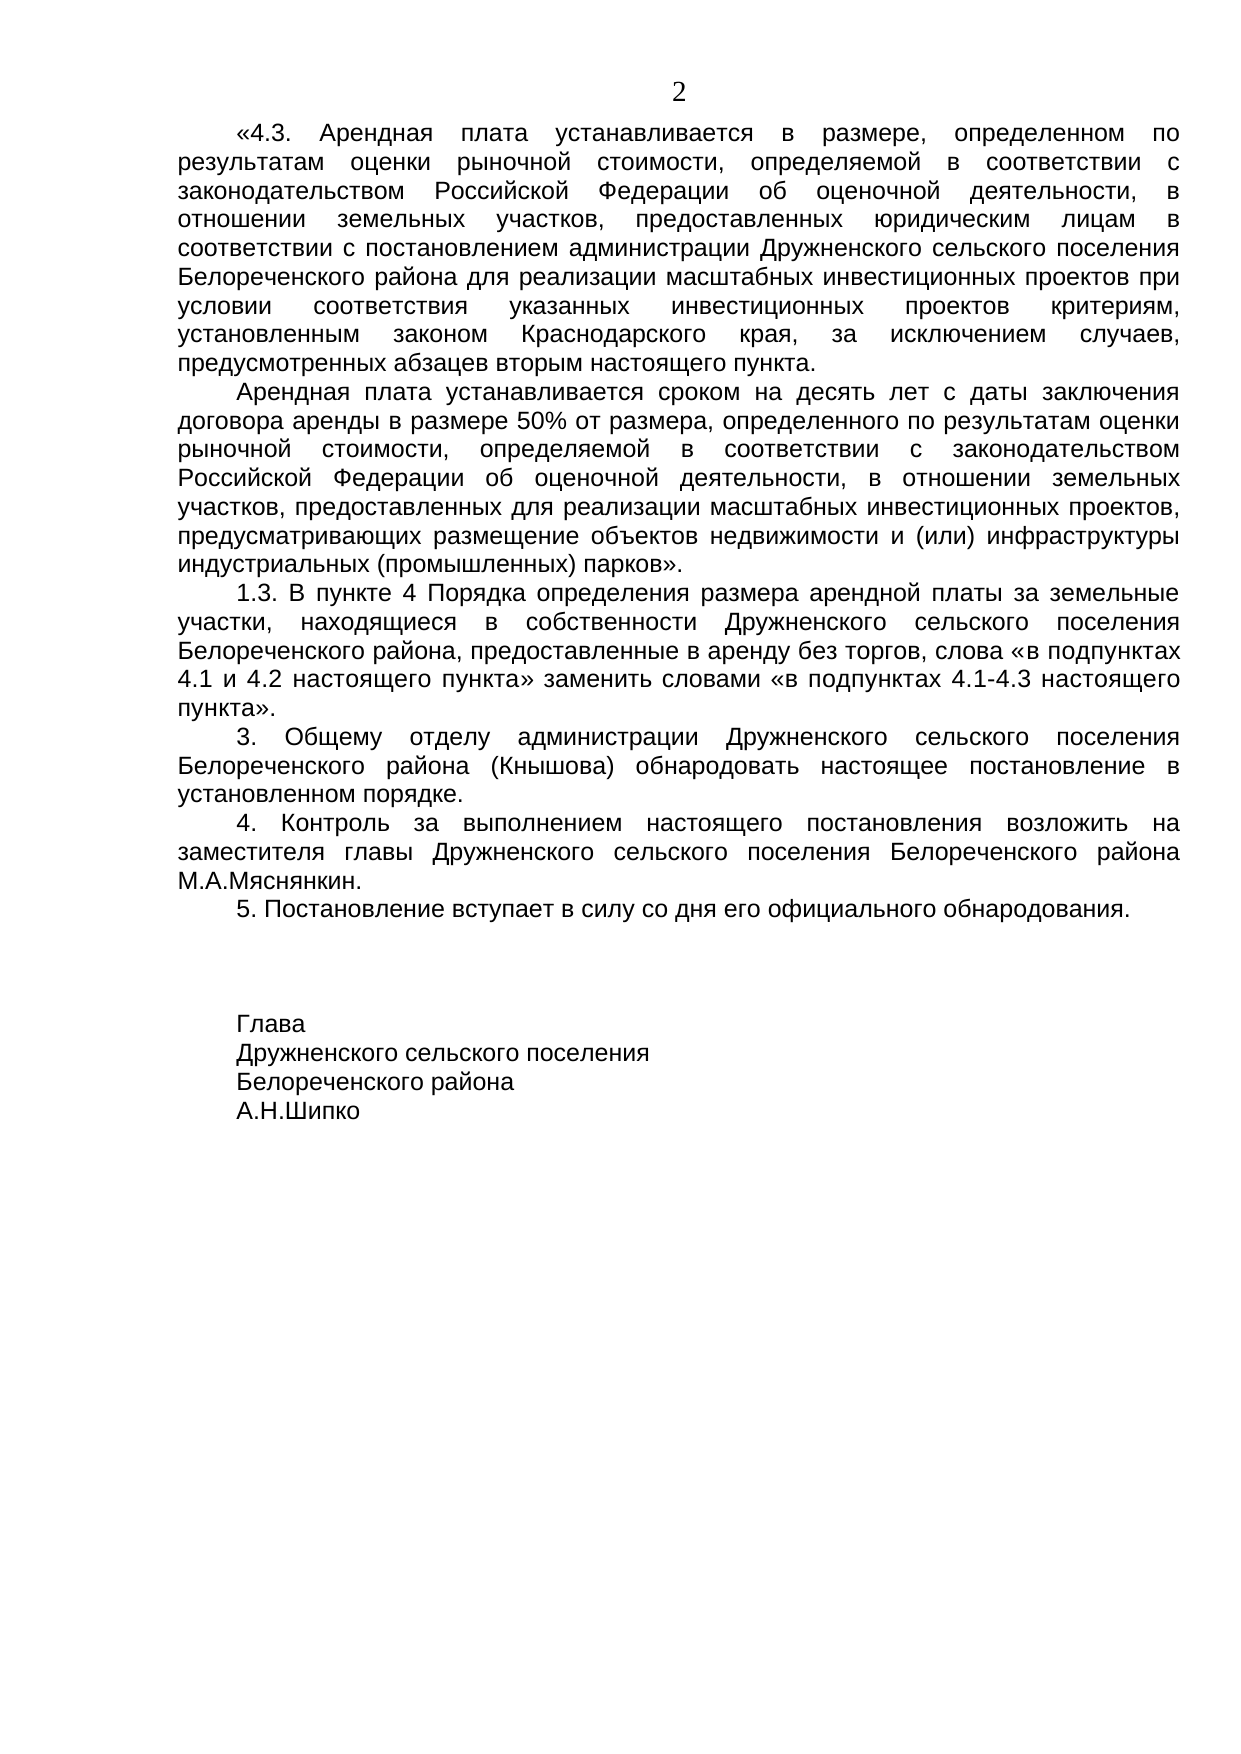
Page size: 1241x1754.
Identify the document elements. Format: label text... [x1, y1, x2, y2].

text Арендная плата устанавливается сроком на десять лет с даты заключения договора аренды в размере 50% от размера, определенного по результатам оценки рыночной стоимости, определяемой в соответствии с законодательством Российской Федерации об оценочной деятельности, в отношении земельных участков, предоставленных для реализации масштабных инвестиционных проектов, предусматривающих размещение объектов недвижимости и (или) инфраструктуры индустриальных (промышленных) парков». [177, 377, 1181, 578]
text Глава [177, 1009, 1181, 1038]
text Дружненского сельского поселения [177, 1038, 1181, 1067]
text «4.3. Арендная плата устанавливается в размере, определенном по результатам оценки рыночной стоимости, определяемой в соответствии с законодательством Российской Федерации об оценочной деятельности, в отношении земельных участков, предоставленных юридическим лицам в соответствии с постановлением администрации Дружненского сельского поселения Белореченского района для реализации масштабных инвестиционных проектов при условии соответствия указанных инвестиционных проектов критериям, установленным законом Краснодарского края, за исключением случаев, предусмотренных абзацев вторым настоящего пункта. [177, 118, 1181, 377]
text 3. Общему отделу администрации Дружненского сельского поселения Белореченского района (Кнышова) обнародовать настоящее постановление в установленном порядке. [177, 722, 1181, 808]
text Белореченского района [177, 1067, 1181, 1096]
text 4. Контроль за выполнением настоящего постановления возложить на заместителя главы Дружненского сельского поселения Белореченского района М.А.Мяснянкин. [177, 808, 1181, 894]
text 1.3. В пункте 4 Порядка определения размера арендной платы за земельные участки, находящиеся в собственности Дружненского сельского поселения Белореченского района, предоставленные в аренду без торгов, слова «в подпунктах 4.1 и 4.2 настоящего пункта» заменить словами «в подпунктах 4.1-4.3 настоящего пункта». [177, 578, 1181, 722]
text 5. Постановление вступает в силу со дня его официального обнародования. [177, 894, 1181, 923]
text А.Н.Шипко [177, 1096, 1181, 1124]
